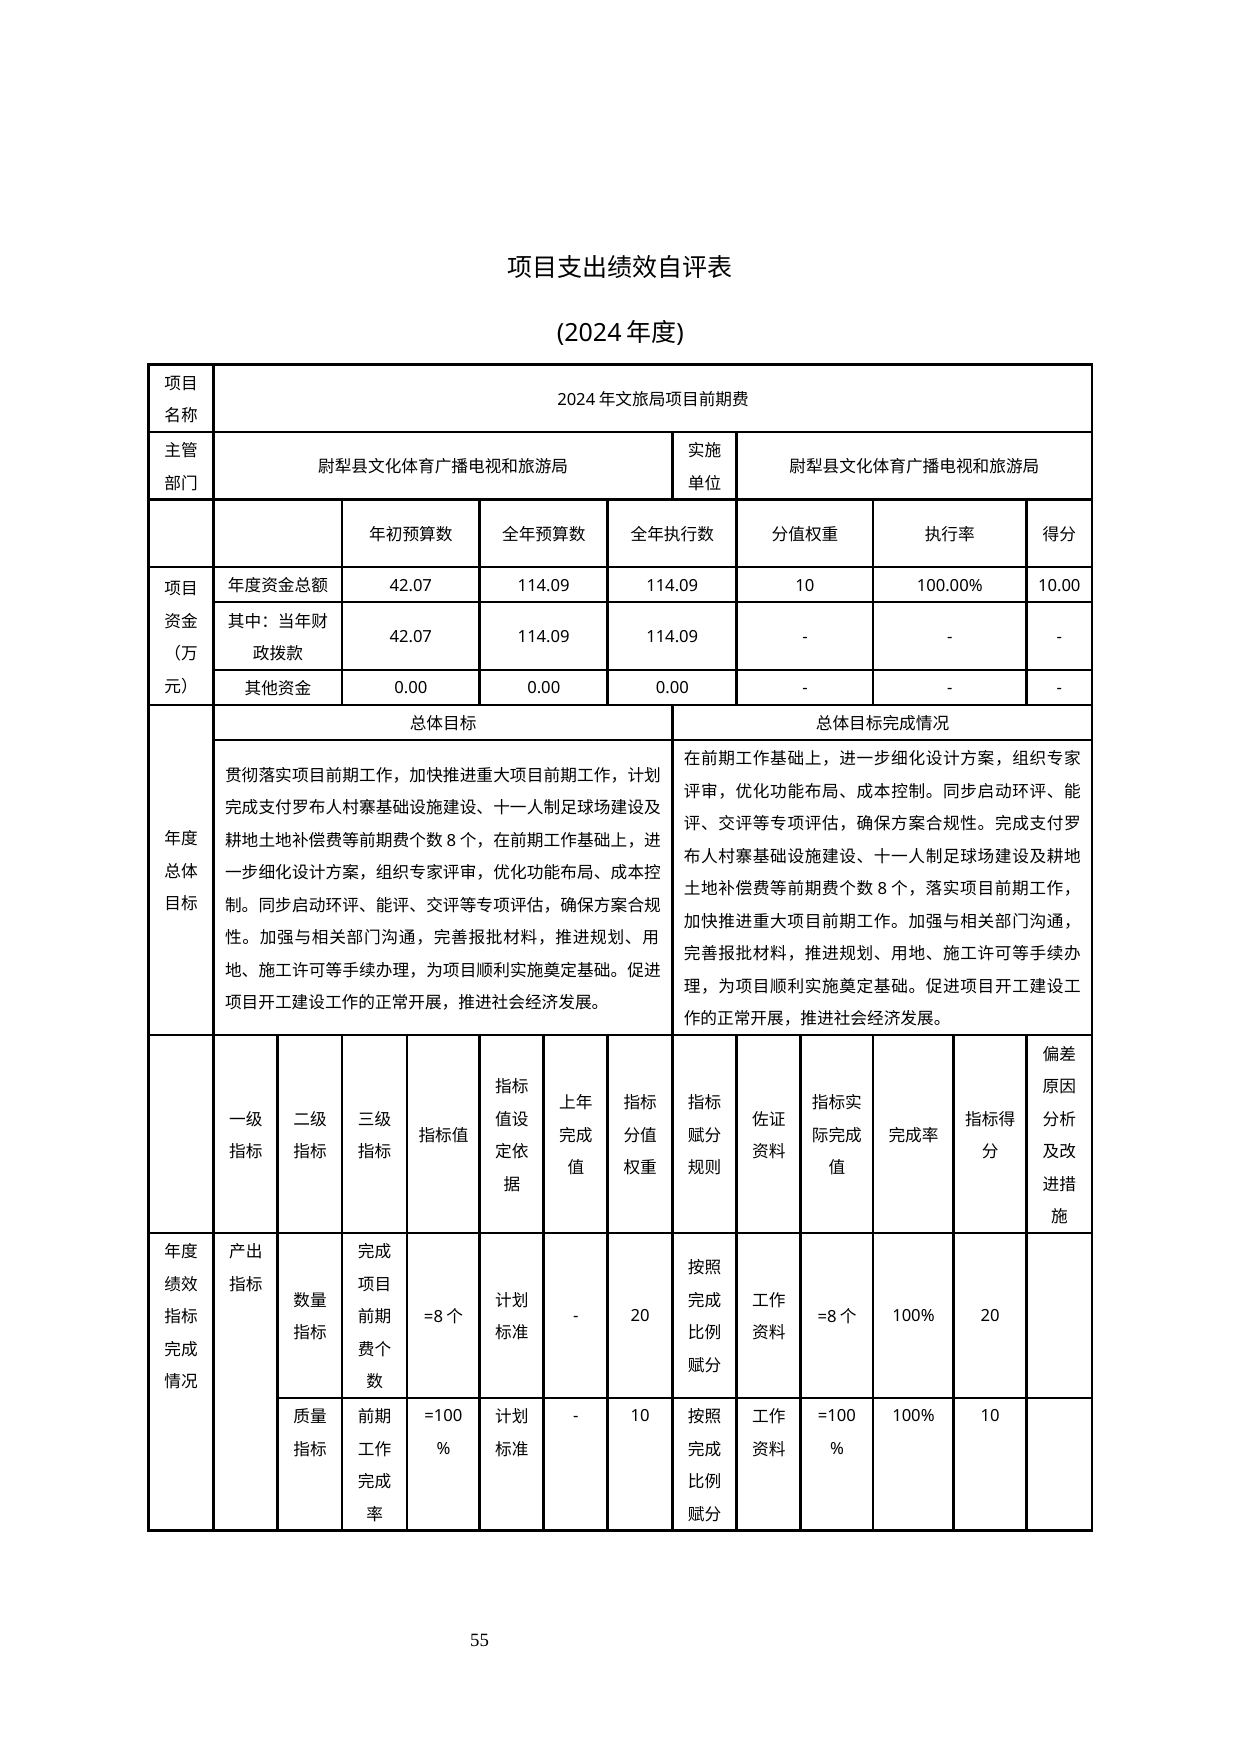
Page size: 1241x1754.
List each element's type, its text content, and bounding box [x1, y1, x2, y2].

table_cell 2024年文旅局项目前期费 [215, 366, 1091, 431]
table_cell 114.09 [481, 603, 606, 668]
table_cell 指标赋分规则 [674, 1036, 735, 1231]
table_cell 前期工作完成率 [343, 1399, 406, 1529]
table_cell 0.00 [481, 671, 606, 703]
table_cell 得分 [1028, 501, 1091, 566]
table_cell [215, 501, 341, 566]
table_cell 指标值 [408, 1036, 478, 1231]
table_cell 实施单位 [674, 433, 735, 498]
table_cell - [874, 603, 1025, 668]
table_cell 指标实际完成值 [802, 1036, 872, 1231]
table_cell 100% [874, 1234, 952, 1396]
table_cell - [1028, 671, 1091, 703]
table_cell - [874, 671, 1025, 703]
table_cell 10 [955, 1399, 1025, 1529]
table_cell 按照完成比例赋分 [674, 1399, 735, 1529]
table_cell =100% [802, 1399, 872, 1529]
table_cell - [545, 1234, 606, 1396]
table_cell 分值权重 [738, 501, 872, 566]
table_cell 其他资金 [215, 671, 341, 703]
table_cell 总体目标 [215, 706, 671, 739]
table_cell 其中：当年财政拨款 [215, 603, 341, 668]
table_cell 年度资金总额 [215, 568, 341, 601]
table_cell [1028, 1234, 1091, 1396]
table_cell =8个 [408, 1234, 478, 1396]
table_cell 总体目标完成情况 [674, 706, 1091, 739]
table_cell 完成率 [874, 1036, 952, 1231]
table_cell 114.09 [481, 568, 606, 601]
table_cell 主管部门 [150, 433, 212, 498]
table_cell 一级指标 [215, 1036, 276, 1231]
table_cell (2024年度) [148, 298, 1092, 363]
table_cell 20 [609, 1234, 671, 1396]
table_cell 三级指标 [343, 1036, 406, 1231]
table_cell 指标分值权重 [609, 1036, 671, 1231]
table_cell - [1028, 603, 1091, 668]
table_cell 质量指标 [279, 1399, 341, 1529]
table_cell 工作资料 [738, 1399, 799, 1529]
table_cell 114.09 [609, 603, 735, 668]
table_cell 10 [609, 1399, 671, 1529]
table_cell 产出指标 [215, 1234, 276, 1529]
table_cell [150, 501, 212, 566]
table_cell 10 [738, 568, 872, 601]
table_cell 计划标准 [481, 1234, 542, 1396]
table_cell 全年执行数 [609, 501, 735, 566]
table_cell 指标值设定依据 [481, 1036, 542, 1231]
table_cell 在前期工作基础上，进一步细化设计方案，组织专家评审，优化功能布局、成本控制。同步启动环评、能评、交评等专项评估，确保方案合规性。完成支付罗布人村寨基础设施建设、十一人制足球场建设及耕地土地补偿费等前期费个数8个，落实项目前期工作，加快推进重大项目前期工作。加强与相关部门沟通，完善报批材料，推进规划、用地、施工许可等手续办理，为项目顺利实施奠定基础。促进项目开工建设工作的正常开展，推进社会经济发展。 [674, 741, 1091, 1034]
table_cell 偏差原因分析及改进措施 [1028, 1036, 1091, 1231]
table_cell 0.00 [343, 671, 478, 703]
table_cell [1028, 1399, 1091, 1529]
table_cell 尉犁县文化体育广播电视和旅游局 [738, 433, 1091, 498]
table_cell - [738, 671, 872, 703]
table_cell 指标得分 [955, 1036, 1025, 1231]
table_cell =100% [408, 1399, 478, 1529]
table_cell =8个 [802, 1234, 872, 1396]
table_cell 42.07 [343, 568, 478, 601]
table_cell 10.00 [1028, 568, 1091, 601]
table_cell 100.00% [874, 568, 1025, 601]
table_cell 42.07 [343, 603, 478, 668]
table_cell 执行率 [874, 501, 1025, 566]
table_cell 佐证资料 [738, 1036, 799, 1231]
table_cell 完成项目前期费个数 [343, 1234, 406, 1396]
table_header 项目支出绩效自评表 [148, 233, 1092, 298]
table_cell 按照完成比例赋分 [674, 1234, 735, 1396]
table_cell - [738, 603, 872, 668]
table_cell 年度绩效指标完成情况 [150, 1234, 212, 1529]
table_cell 二级指标 [279, 1036, 341, 1231]
table_cell 数量指标 [279, 1234, 341, 1396]
table_cell 贯彻落实项目前期工作，加快推进重大项目前期工作，计划完成支付罗布人村寨基础设施建设、十一人制足球场建设及耕地土地补偿费等前期费个数8个，在前期工作基础上，进一步细化设计方案，组织专家评审，优化功能布局、成本控制。同步启动环评、能评、交评等专项评估，确保方案合规性。加强与相关部门沟通，完善报批材料，推进规划、用地、施工许可等手续办理，为项目顺利实施奠定基础。促进项目开工建设工作的正常开展，推进社会经济发展。 [215, 741, 671, 1034]
table_cell 20 [955, 1234, 1025, 1396]
table_cell 上年完成值 [545, 1036, 606, 1231]
table_cell [150, 1036, 212, 1231]
table_cell 全年预算数 [481, 501, 606, 566]
table_cell 0.00 [609, 671, 735, 703]
table_cell 114.09 [609, 568, 735, 601]
table_cell 计划标准 [481, 1399, 542, 1529]
table_cell 年初预算数 [343, 501, 478, 566]
table_cell 项目资金 （万元） [150, 568, 212, 703]
table_cell 100% [874, 1399, 952, 1529]
table_cell 年度总体目标 [150, 706, 212, 1034]
table_cell 项目名称 [150, 366, 212, 431]
table_cell 尉犁县文化体育广播电视和旅游局 [215, 433, 671, 498]
table_cell 工作资料 [738, 1234, 799, 1396]
table_cell - [545, 1399, 606, 1529]
